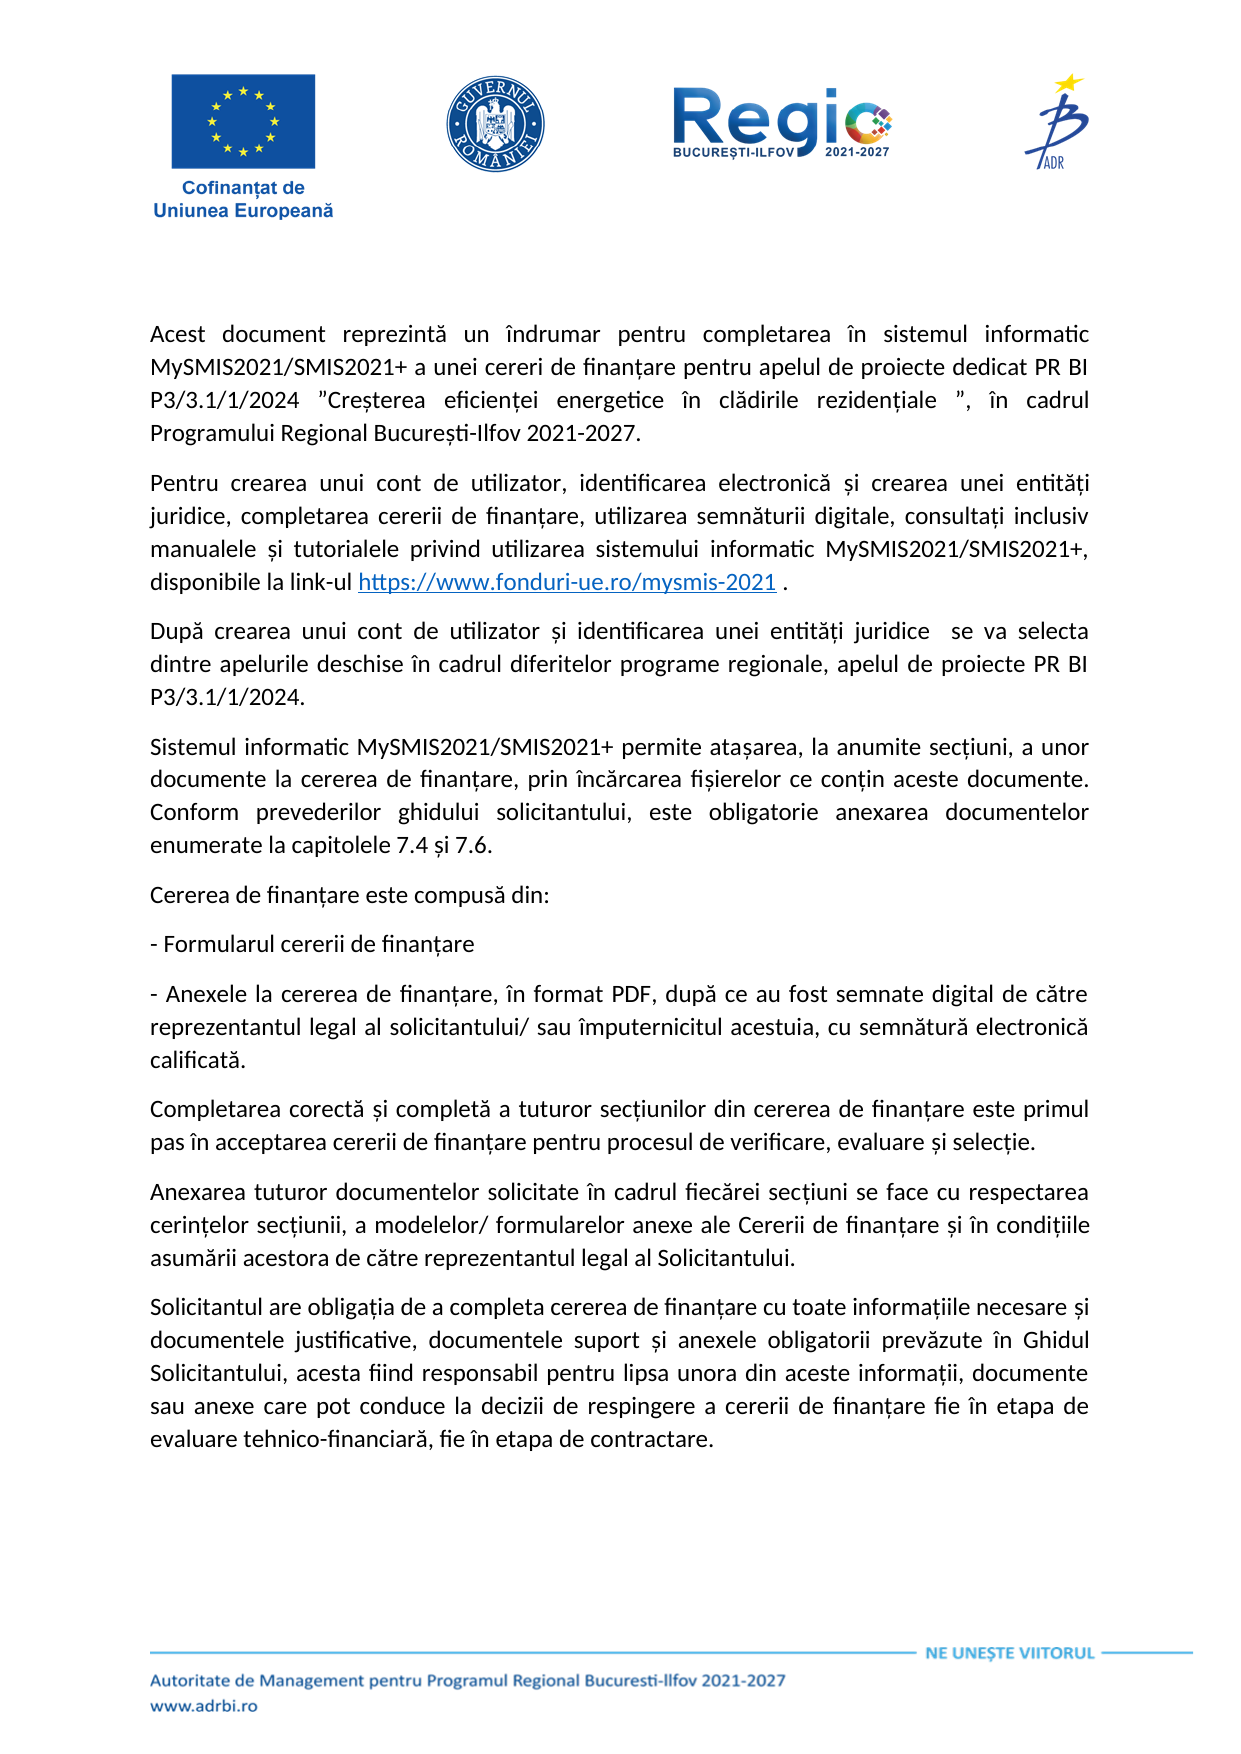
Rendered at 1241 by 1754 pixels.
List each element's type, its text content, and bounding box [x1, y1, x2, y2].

text Sistemul informatic MySMIS2021/SMIS2021+ permite atașarea, la anumite secțiuni, a unor documente la cererea de finanțare, prin încărcarea fișierelor ce conțin aceste documente. Conform prevederilor ghidului solicitantului, este obligatorie anexarea documentelor enumerate la capitolele 7.4 și 7.6. [150, 731, 1090, 860]
text Completarea corectă și completă a tuturor secțiunilor din cererea de finanțare este primul pas în acceptarea cererii de finanțare pentru procesul de verificare, evaluare și selecție. [150, 1093, 1090, 1157]
text - Formularul cererii de finanțare [150, 928, 1090, 959]
text Pentru crearea unui cont de utilizator, identificarea electronică și crearea unei entități juridice, completarea cererii de finanțare, utilizarea semnăturii digitale, consultați inclusiv manualele și tutorialele privind utilizarea sistemului informatic MySMIS2021/SMIS2021+, disponibile la link-ul https://www.fonduri-ue.ro/mysmis-2021 . [150, 467, 1090, 596]
picture [150, 73, 1091, 220]
text După crearea unui cont de utilizator și identificarea unei entități juridice se va selecta dintre apelurile deschise în cadrul diferitelor programe regionale, apelul de proiecte PR BI P3/3.1/1/2024. [150, 615, 1090, 712]
text Acest document reprezintă un îndrumar pentru completarea în sistemul informatic MySMIS2021/SMIS2021+ a unei cereri de finanțare pentru apelul de proiecte dedicat PR BI P3/3.1/1/2024 ”Creşterea eficienţei energetice în clădirile rezidenţiale ”, în cadrul Programului Regional București-Ilfov 2021-2027. [150, 318, 1090, 448]
text Anexarea tuturor documentelor solicitate în cadrul fiecărei secţiuni se face cu respectarea cerinţelor secţiunii, a modelelor/ formularelor anexe ale Cererii de finanţare şi în condiţiile asumării acestora de către reprezentantul legal al Solicitantului. [150, 1176, 1090, 1272]
text Cererea de finanțare este compusă din: [150, 879, 1090, 909]
text - Anexele la cererea de finanțare, în format PDF, după ce au fost semnate digital de către reprezentantul legal al solicitantului/ sau împuternicitul acestuia, cu semnătură electronică calificată. [150, 978, 1090, 1074]
text Solicitantul are obligația de a completa cererea de finanțare cu toate informațiile necesare și documentele justificative, documentele suport și anexele obligatorii prevăzute în Ghidul Solicitantului, acesta fiind responsabil pentru lipsa unora din aceste informații, documente sau anexe care pot conduce la decizii de respingere a cererii de finanțare fie în etapa de evaluare tehnico-financiară, fie în etapa de contractare. [150, 1291, 1090, 1454]
picture [150, 1647, 1194, 1712]
